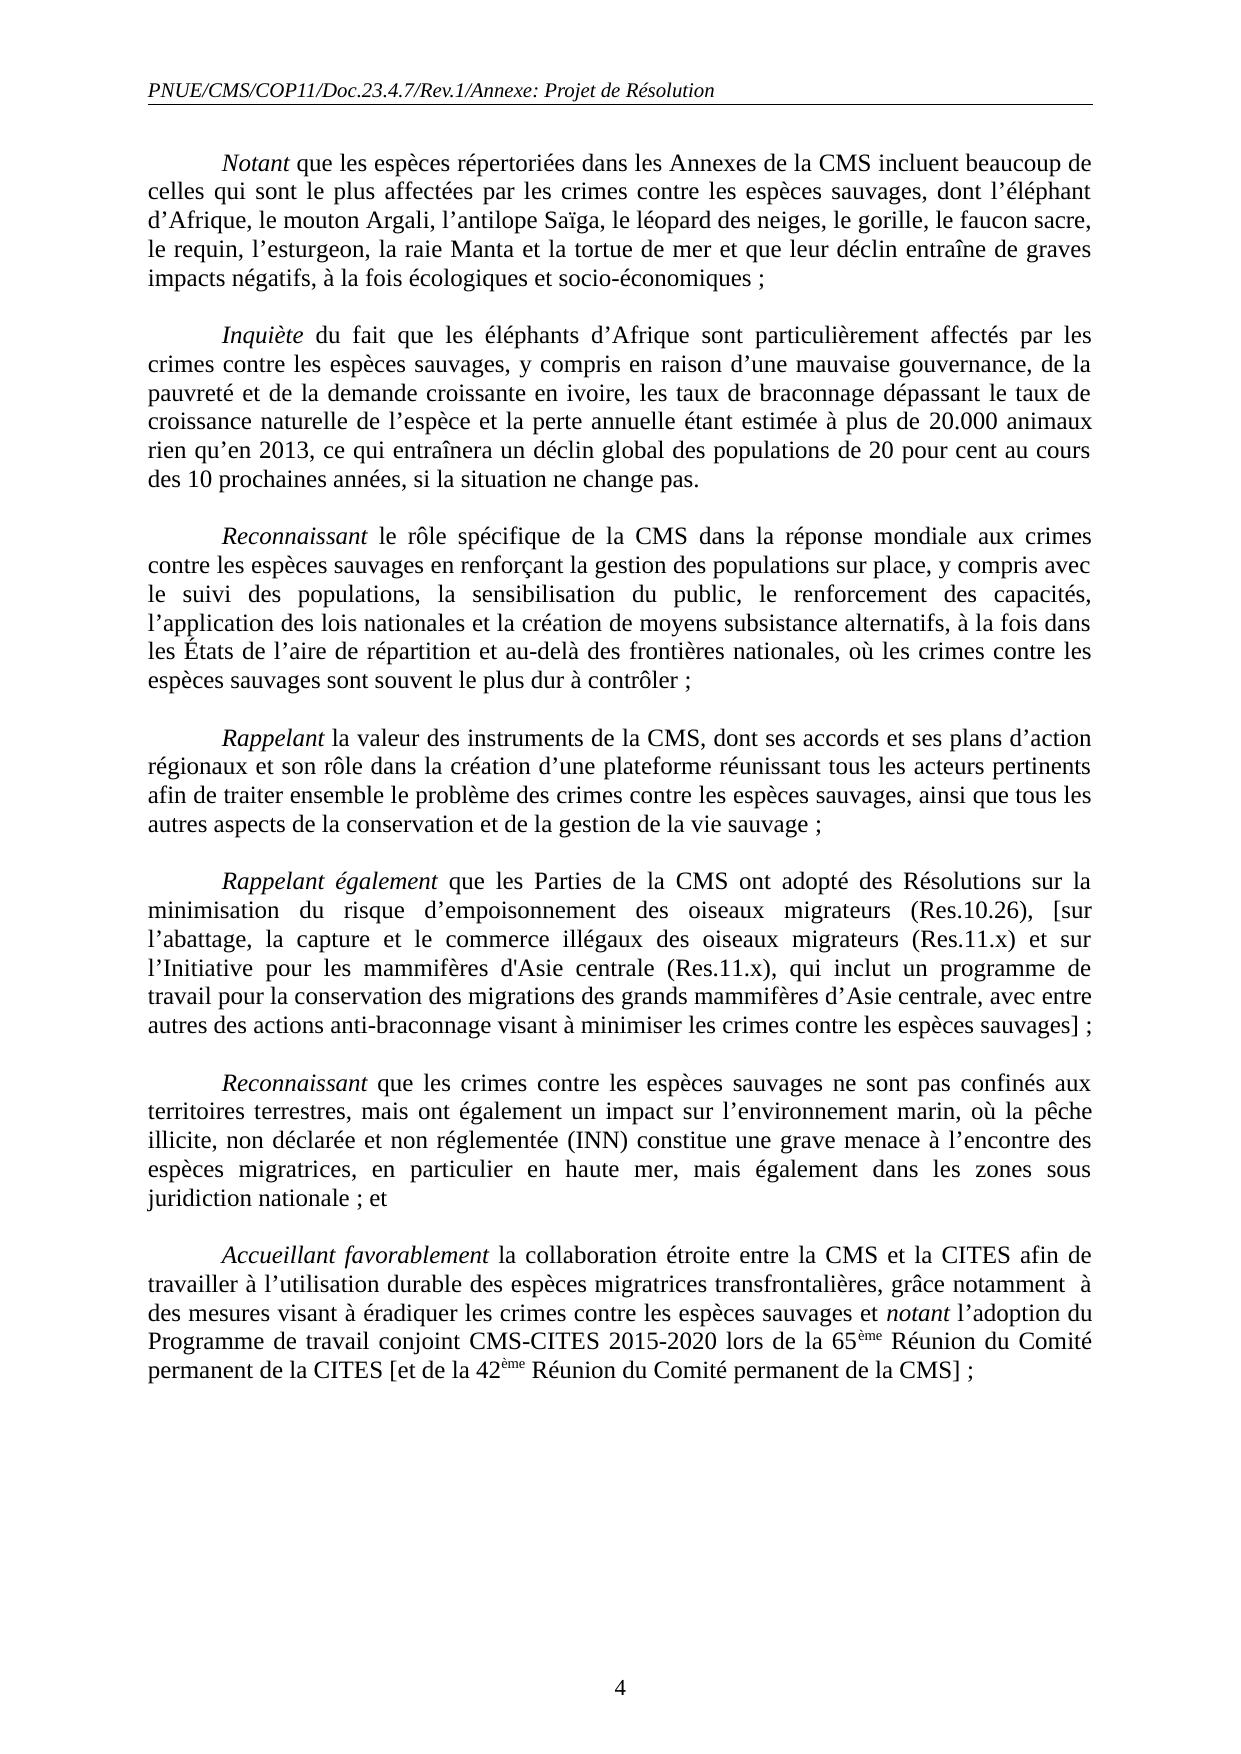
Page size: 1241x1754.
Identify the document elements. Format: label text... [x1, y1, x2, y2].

text Notant que les espèces répertoriées dans les Annexes de la CMS incluent beaucoup de celles qui sont le plus affectées par les crimes contre les espèces sauvages, dont l’éléphant d’Afrique, le mouton Argali, l’antilope Saïga, le léopard des neiges, le gorille, le faucon sacre, le requin, l’esturgeon, la raie Manta et la tortue de mer et que leur déclin entraîne de graves impacts négatifs, à la fois écologiques et socio-économiques ; [148, 148, 1092, 291]
text Accueillant favorablement la collaboration étroite entre la CMS et la CITES afin de travailler à l’utilisation durable des espèces migratrices transfrontalières, grâce notamment à des mesures visant à éradiquer les crimes contre les espèces sauvages et notant l’adoption du Programme de travail conjoint CMS-CITES 2015-2020 lors de la 65ème Réunion du Comité permanent de la CITES [et de la 42ème Réunion du Comité permanent de la CMS] ; [148, 1240, 1092, 1384]
text Reconnaissant le rôle spécifique de la CMS dans la réponse mondiale aux crimes contre les espèces sauvages en renforçant la gestion des populations sur place, y compris avec le suivi des populations, la sensibilisation du public, le renforcement des capacités, l’application des lois nationales et la création de moyens subsistance alternatifs, à la fois dans les États de l’aire de répartition et au-delà des frontières nationales, où les crimes contre les espèces sauvages sont souvent le plus dur à contrôler ; [148, 521, 1092, 694]
text Rappelant la valeur des instruments de la CMS, dont ses accords et ses plans d’action régionaux et son rôle dans la création d’une plateforme réunissant tous les acteurs pertinents afin de traiter ensemble le problème des crimes contre les espèces sauvages, ainsi que tous les autres aspects de la conservation et de la gestion de la vie sauvage ; [148, 723, 1092, 838]
text Rappelant également que les Parties de la CMS ont adopté des Résolutions sur la minimisation du risque d’empoisonnement des oiseaux migrateurs (Res.10.26), [sur l’abattage, la capture et le commerce illégaux des oiseaux migrateurs (Res.11.x) et sur l’Initiative pour les mammifères d'Asie centrale (Res.11.x), qui inclut un programme de travail pour la conservation des migrations des grands mammifères d’Asie centrale, avec entre autres des actions anti-braconnage visant à minimiser les crimes contre les espèces sauvages] ; [148, 866, 1092, 1039]
text Inquiète du fait que les éléphants d’Afrique sont particulièrement affectés par les crimes contre les espèces sauvages, y compris en raison d’une mauvaise gouvernance, de la pauvreté et de la demande croissante en ivoire, les taux de braconnage dépassant le taux de croissance naturelle de l’espèce et la perte annuelle étant estimée à plus de 20.000 animaux rien qu’en 2013, ce qui entraînera un déclin global des populations de 20 pour cent au cours des 10 prochaines années, si la situation ne change pas. [148, 320, 1092, 493]
text Reconnaissant que les crimes contre les espèces sauvages ne sont pas confinés aux territoires terrestres, mais ont également un impact sur l’environnement marin, où la pêche illicite, non déclarée et non réglementée (INN) constitue une grave menace à l’encontre des espèces migratrices, en particulier en haute mer, mais également dans les zones sous juridiction nationale ; et [148, 1068, 1092, 1211]
